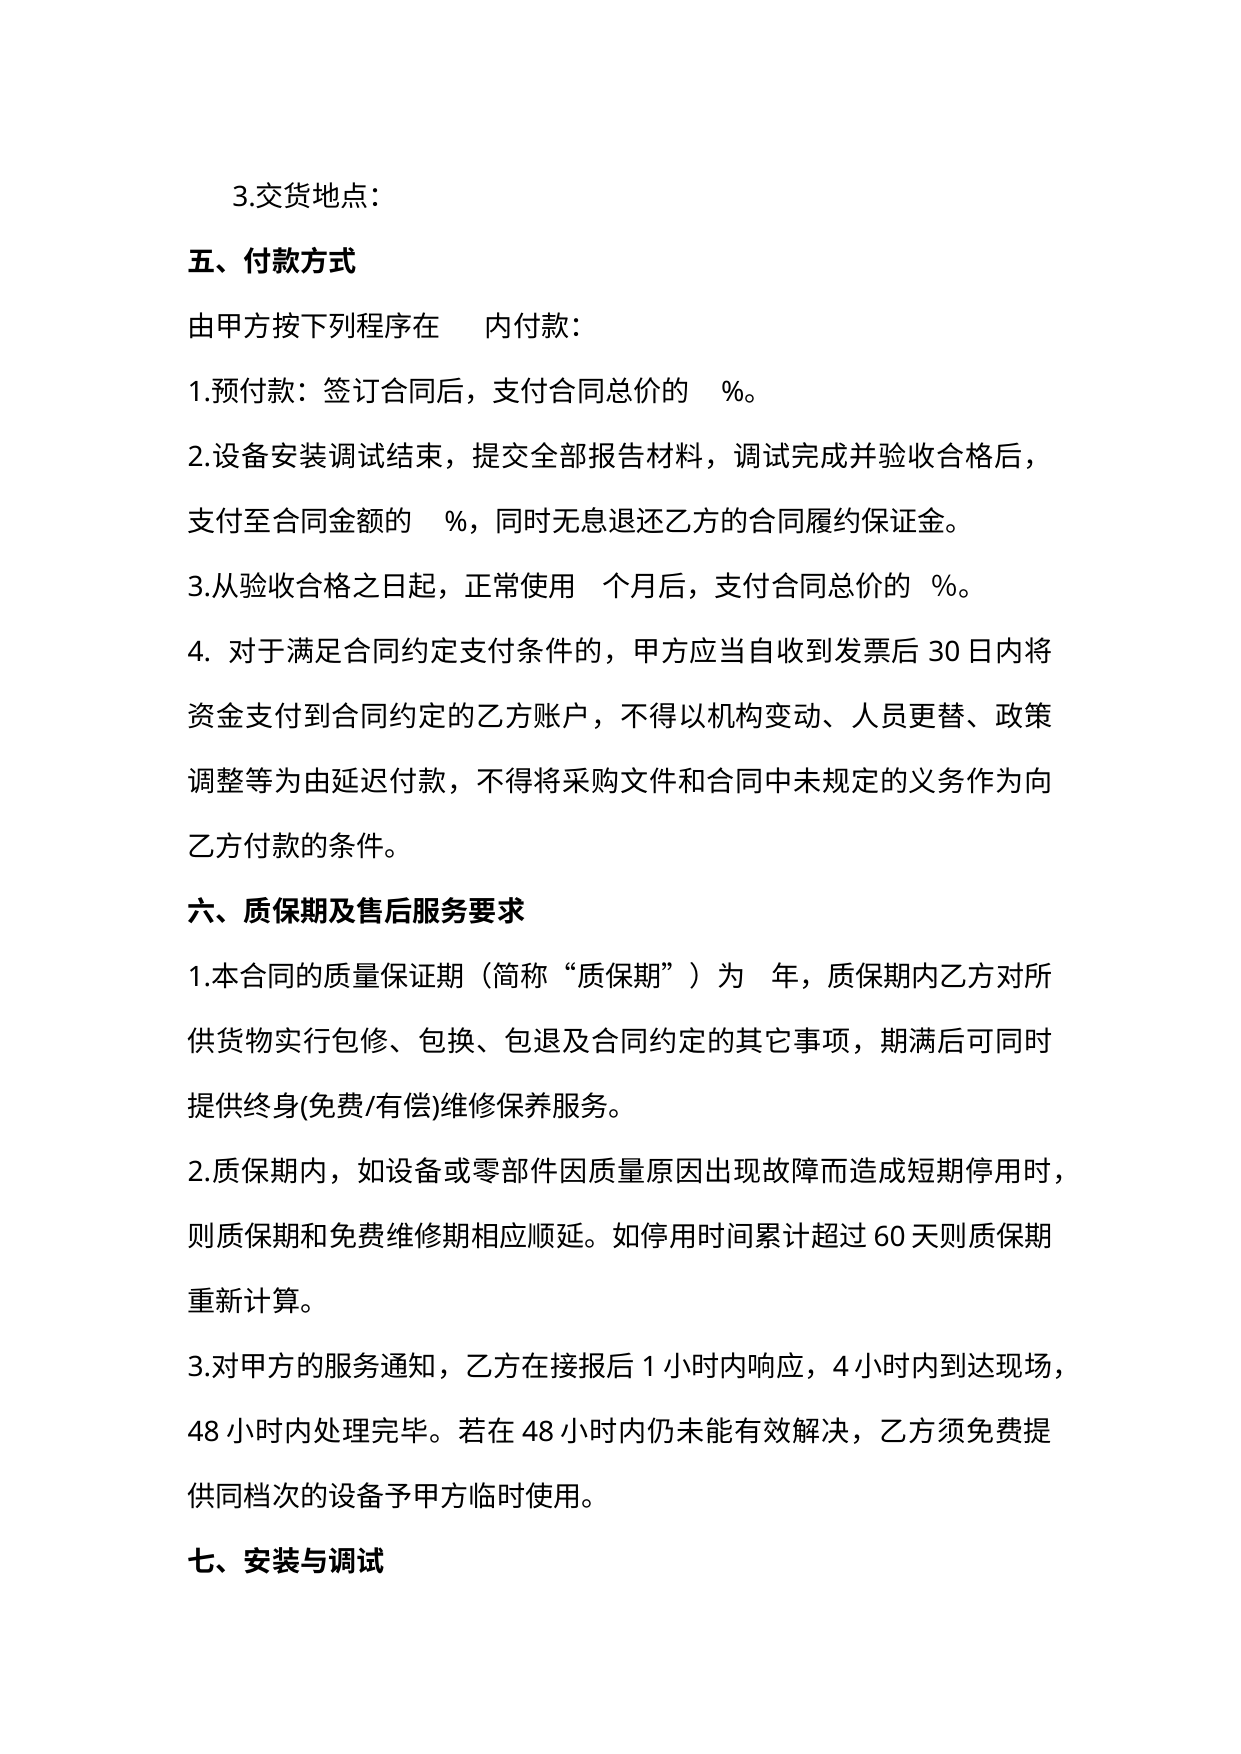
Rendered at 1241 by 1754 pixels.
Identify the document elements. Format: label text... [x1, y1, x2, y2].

text 1.预付款：签订合同后，支付合同总价的 %。 [187, 357, 1053, 422]
text 3.交货地点： [187, 162, 1053, 227]
text 2.设备安装调试结束，提交全部报告材料，调试完成并验收合格后，支付至合同金额的 %，同时无息退还乙方的合同履约保证金。 [187, 422, 1053, 552]
text 4. 对于满足合同约定支付条件的，甲方应当自收到发票后30日内将资金支付到合同约定的乙方账户，不得以机构变动、人员更替、政策调整等为由延迟付款，不得将采购文件和合同中未规定的义务作为向乙方付款的条件。 [187, 617, 1053, 877]
text 七、安装与调试 [187, 1527, 1053, 1592]
text 1.本合同的质量保证期（简称“质保期”）为 年，质保期内乙方对所供货物实行包修、包换、包退及合同约定的其它事项，期满后可同时提供终身(免费/有偿)维修保养服务。 [187, 942, 1053, 1137]
text 2.质保期内，如设备或零部件因质量原因出现故障而造成短期停用时，则质保期和免费维修期相应顺延。如停用时间累计超过60天则质保期重新计算。 [187, 1137, 1053, 1332]
text 五、付款方式 [187, 227, 1053, 292]
text 3.对甲方的服务通知，乙方在接报后1小时内响应，4小时内到达现场，48小时内处理完毕。若在48小时内仍未能有效解决，乙方须免费提供同档次的设备予甲方临时使用。 [187, 1332, 1053, 1527]
text 3.从验收合格之日起，正常使用 个月后，支付合同总价的 ％。 [187, 552, 1053, 617]
text 由甲方按下列程序在 内付款： [187, 292, 1053, 357]
text 六、质保期及售后服务要求 [187, 877, 1053, 942]
